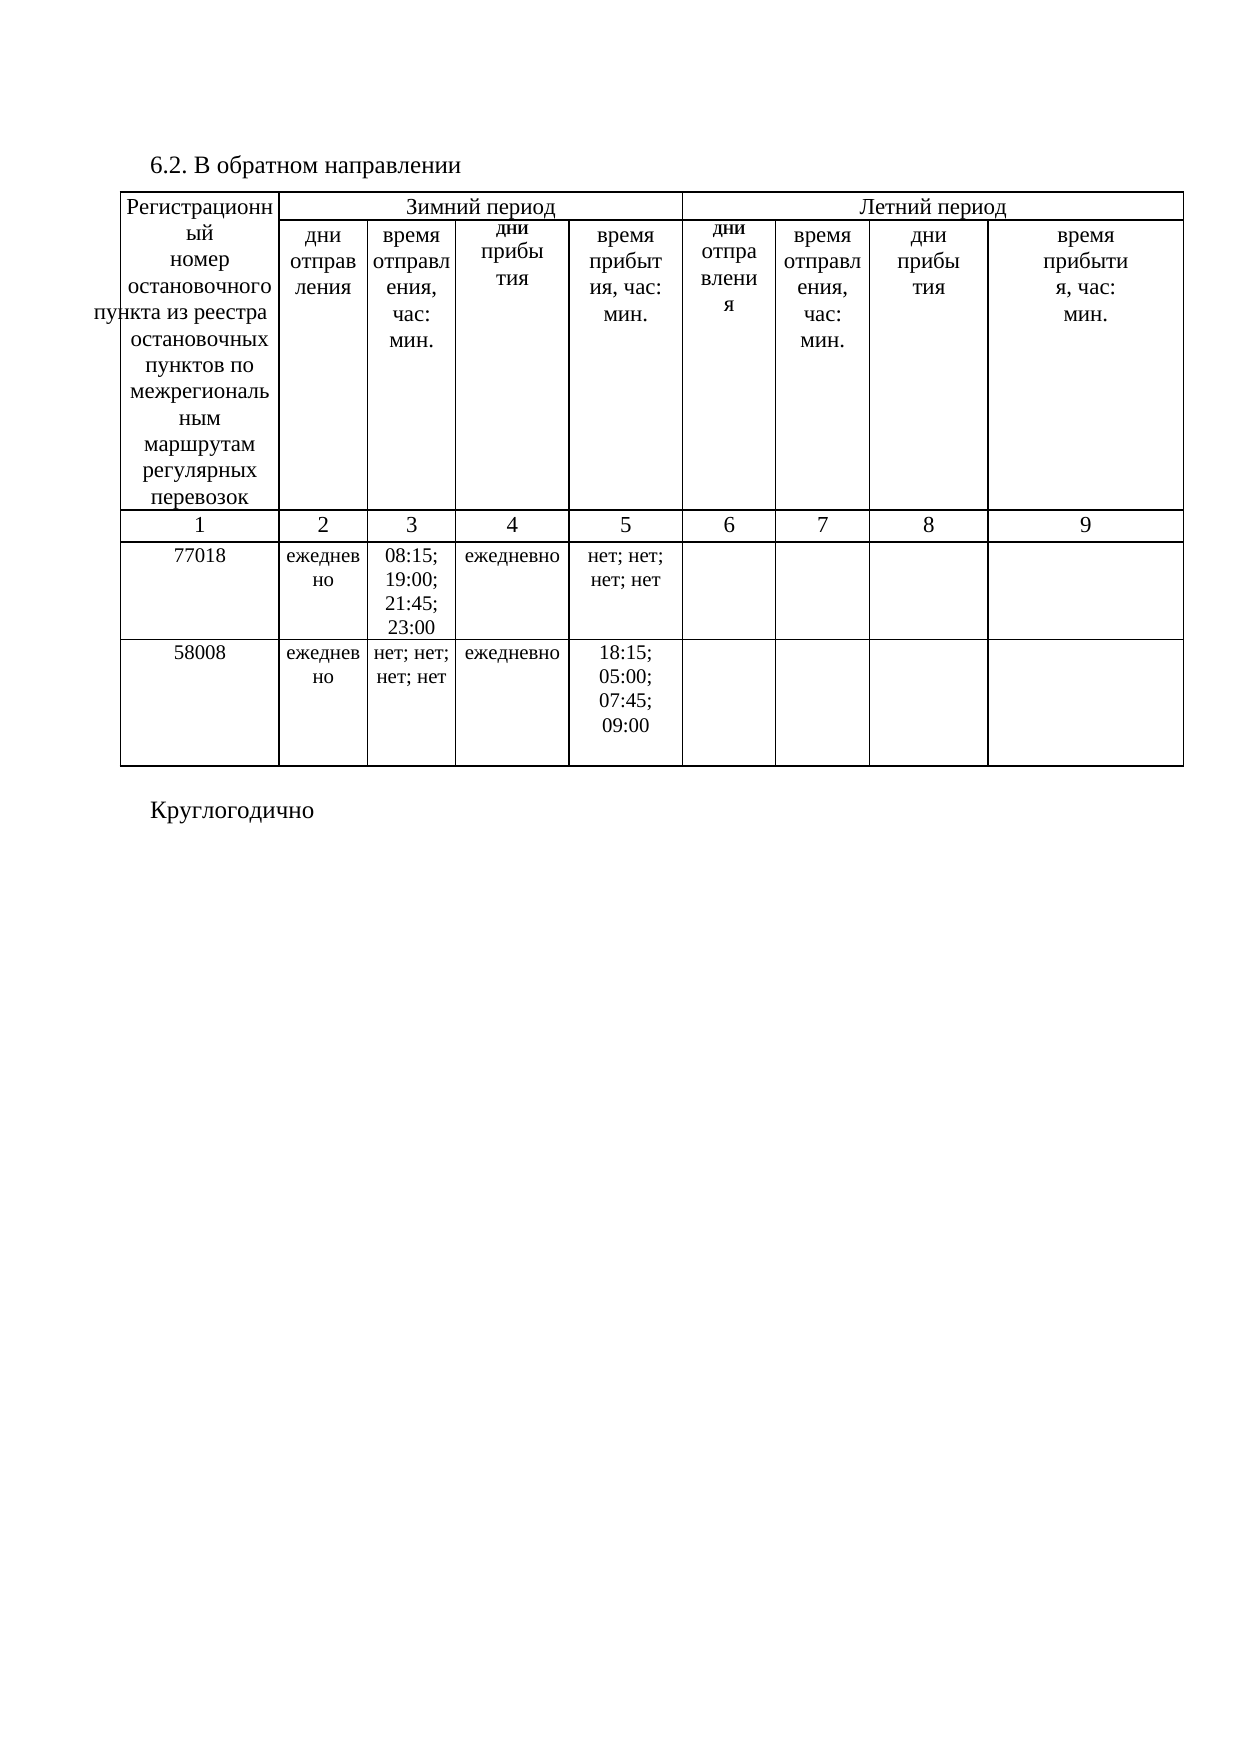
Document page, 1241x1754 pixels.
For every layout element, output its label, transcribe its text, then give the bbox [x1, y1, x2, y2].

table_header Зимний период [280, 193, 682, 219]
table_cell [683, 543, 775, 639]
table_cell нет; нет; нет; нет [570, 543, 682, 639]
table_cell 1 [121, 511, 278, 541]
table_cell 4 [456, 511, 568, 541]
table_cell ежедневно [456, 543, 568, 639]
table_cell нет; нет; нет; нет [368, 640, 455, 765]
table_cell ежедневно [280, 543, 367, 639]
table_cell 77018 [121, 543, 278, 639]
table_cell 9 [989, 511, 1183, 541]
table_cell ДНИ отпра влени я [683, 221, 775, 509]
table_cell [776, 543, 869, 639]
table_cell 18:15; 05:00; 07:45; 09:00 [570, 640, 682, 765]
table_cell [683, 640, 775, 765]
table_cell [870, 543, 987, 639]
table_cell ДНИ прибы тия [456, 221, 568, 509]
table_cell дни отправ ления [280, 221, 367, 509]
table_cell 6 [683, 511, 775, 541]
table_cell 58008 [121, 640, 278, 765]
table_header Регистрационный номер остановочного пункта из реестра остановочных пунктов по межрегиональным маршрутам регулярных перевозок [121, 193, 278, 509]
table_cell ежедневно [456, 640, 568, 765]
table_cell 5 [570, 511, 682, 541]
text Круглогодично [150, 796, 1090, 824]
table_header Летний период [683, 193, 1183, 219]
table_cell 2 [280, 511, 367, 541]
table_cell [870, 640, 987, 765]
table_cell 8 [870, 511, 987, 541]
text 6.2. В обратном направлении [150, 150, 1090, 179]
table_cell [989, 543, 1183, 639]
table_cell время прибыт ия, час: мин. [570, 221, 682, 509]
table_cell время отправл ения, час: мин. [776, 221, 869, 509]
table_cell время прибыти я, час: мин. [989, 221, 1183, 509]
table_cell дни прибы тия [870, 221, 987, 509]
table_cell время отправл ения, час: мин. [368, 221, 455, 509]
table_cell ежедневно [280, 640, 367, 765]
table_cell [989, 640, 1183, 765]
table_cell 3 [368, 511, 455, 541]
table_cell [776, 640, 869, 765]
table_cell 7 [776, 511, 869, 541]
table_cell 08:15; 19:00; 21:45; 23:00 [368, 543, 455, 639]
